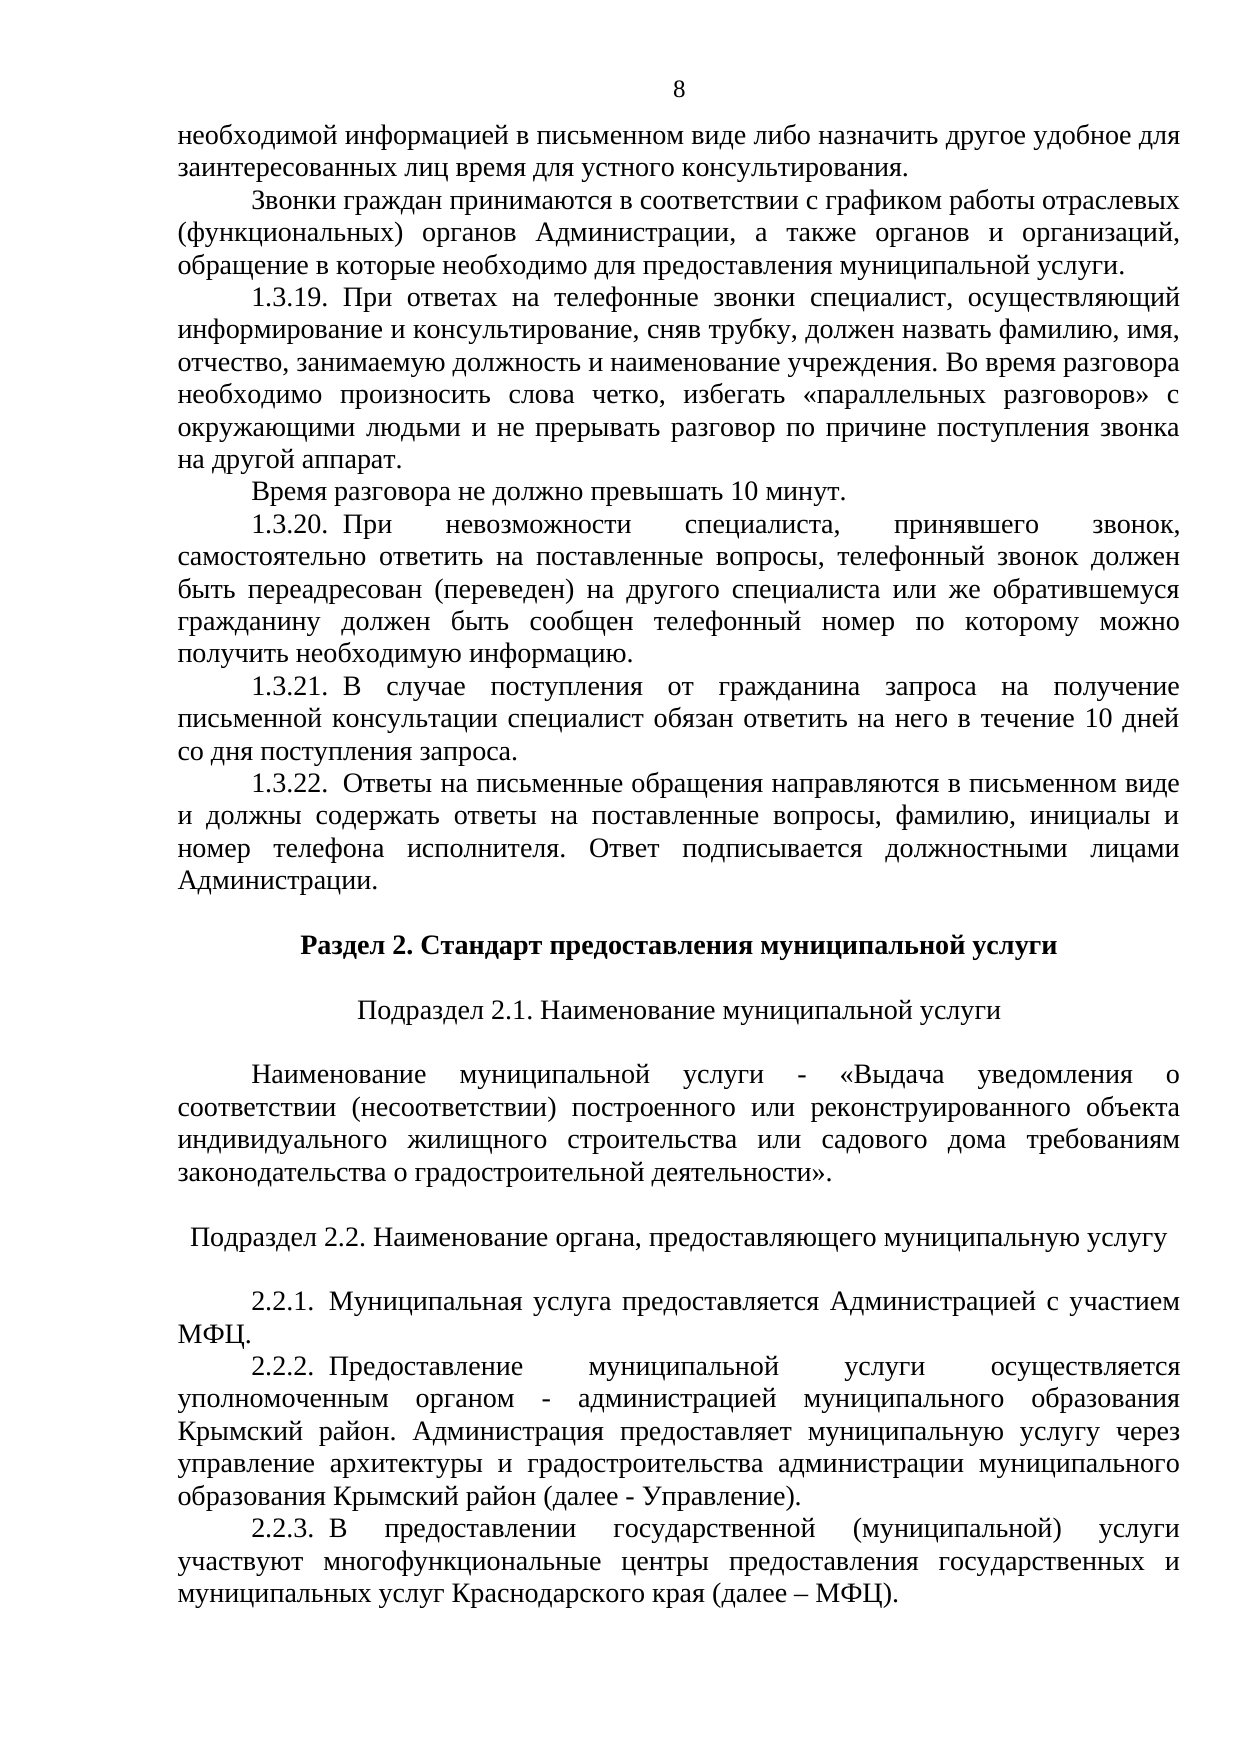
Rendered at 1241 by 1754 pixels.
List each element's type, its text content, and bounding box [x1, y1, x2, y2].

text Подраздел 2.1. Наименование муниципальной услуги [177, 993, 1181, 1025]
text Звонки граждан принимаются в соответствии с графиком работы отраслевых (функциональных) органов Администрации, а также органов и организаций, обращение в которые необходимо для предоставления муниципальной услуги. [177, 183, 1181, 280]
text Наименование муниципальной услуги - «Выдача уведомления о соответствии (несоответствии) построенного или реконструированного объекта индивидуального жилищного строительства или садового дома требованиям законодательства о градостроительной деятельности». [177, 1058, 1181, 1187]
text Раздел 2. Стандарт предоставления муниципальной услуги [177, 928, 1181, 960]
text 1.3.21. В случае поступления от гражданина запроса на получение письменной консультации специалист обязан ответить на него в течение 10 дней со дня поступления запроса. [177, 669, 1181, 766]
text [177, 118, 1181, 183]
text 2.2.1. Муниципальная услуга предоставляется Администрацией с участием МФЦ. [177, 1284, 1181, 1349]
text 2.2.2. Предоставление муниципальной услуги осуществляется уполномоченным органом - администрацией муниципального образования Крымский район. Администрация предоставляет муниципальную услугу через управление архитектуры и градостроительства администрации муниципального образования Крымский район (далее - Управление). [177, 1349, 1181, 1511]
text Время разговора не должно превышать 10 минут. [177, 474, 1181, 507]
text 2.2.3. В предоставлении государственной (муниципальной) услуги участвуют многофункциональные центры предоставления государственных и муниципальных услуг Краснодарского края (далее – МФЦ). [177, 1511, 1181, 1608]
text Подраздел 2.2. Наименование органа, предоставляющего муниципальную услугу [177, 1219, 1181, 1252]
text 1.3.19. При ответах на телефонные звонки специалист, осуществляющий информирование и консультирование, сняв трубку, должен назвать фамилию, имя, отчество, занимаемую должность и наименование учреждения. Во время разговора необходимо произносить слова четко, избегать «параллельных разговоров» с окружающими людьми и не прерывать разговор по причине поступления звонка на другой аппарат. [177, 280, 1181, 474]
text 1.3.22. Ответы на письменные обращения направляются в письменном виде и должны содержать ответы на поставленные вопросы, фамилию, инициалы и номер телефона исполнителя. Ответ подписывается должностными лицами Администрации. [177, 766, 1181, 896]
text 1.3.20. При невозможности специалиста, принявшего звонок, самостоятельно ответить на поставленные вопросы, телефонный звонок должен быть переадресован (переведен) на другого специалиста или же обратившемуся гражданину должен быть сообщен телефонный номер по которому можно получить необходимую информацию. [177, 507, 1181, 669]
